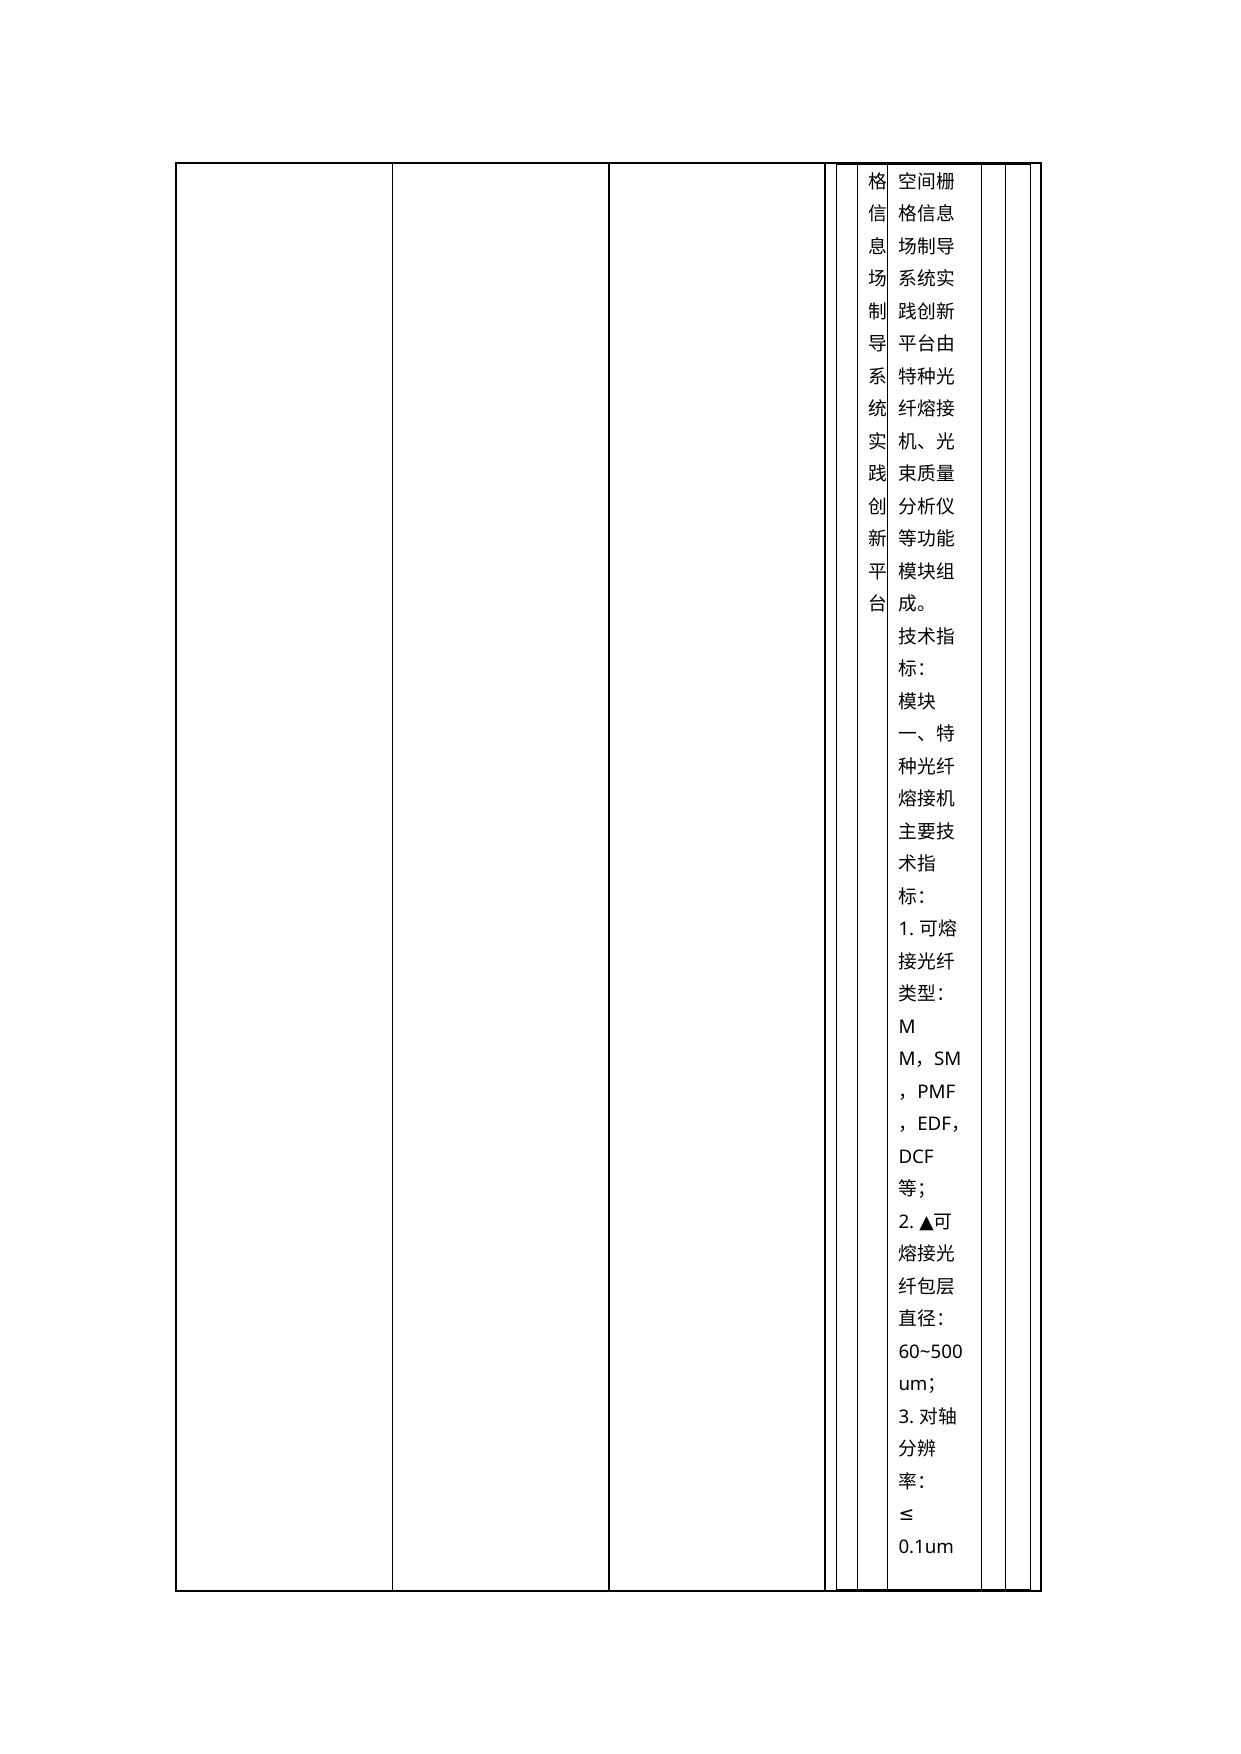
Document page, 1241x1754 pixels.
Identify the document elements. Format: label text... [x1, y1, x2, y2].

table_cell [1031, 164, 1040, 1590]
table_cell [826, 164, 836, 1590]
table_cell [982, 165, 1005, 1589]
table_cell [837, 165, 857, 1589]
table_cell [1006, 165, 1030, 1589]
table_cell 1 [393, 164, 608, 1590]
table_cell [888, 165, 981, 1589]
table_cell [858, 165, 887, 1589]
table_cell [177, 164, 392, 1590]
table_cell [610, 164, 824, 1590]
